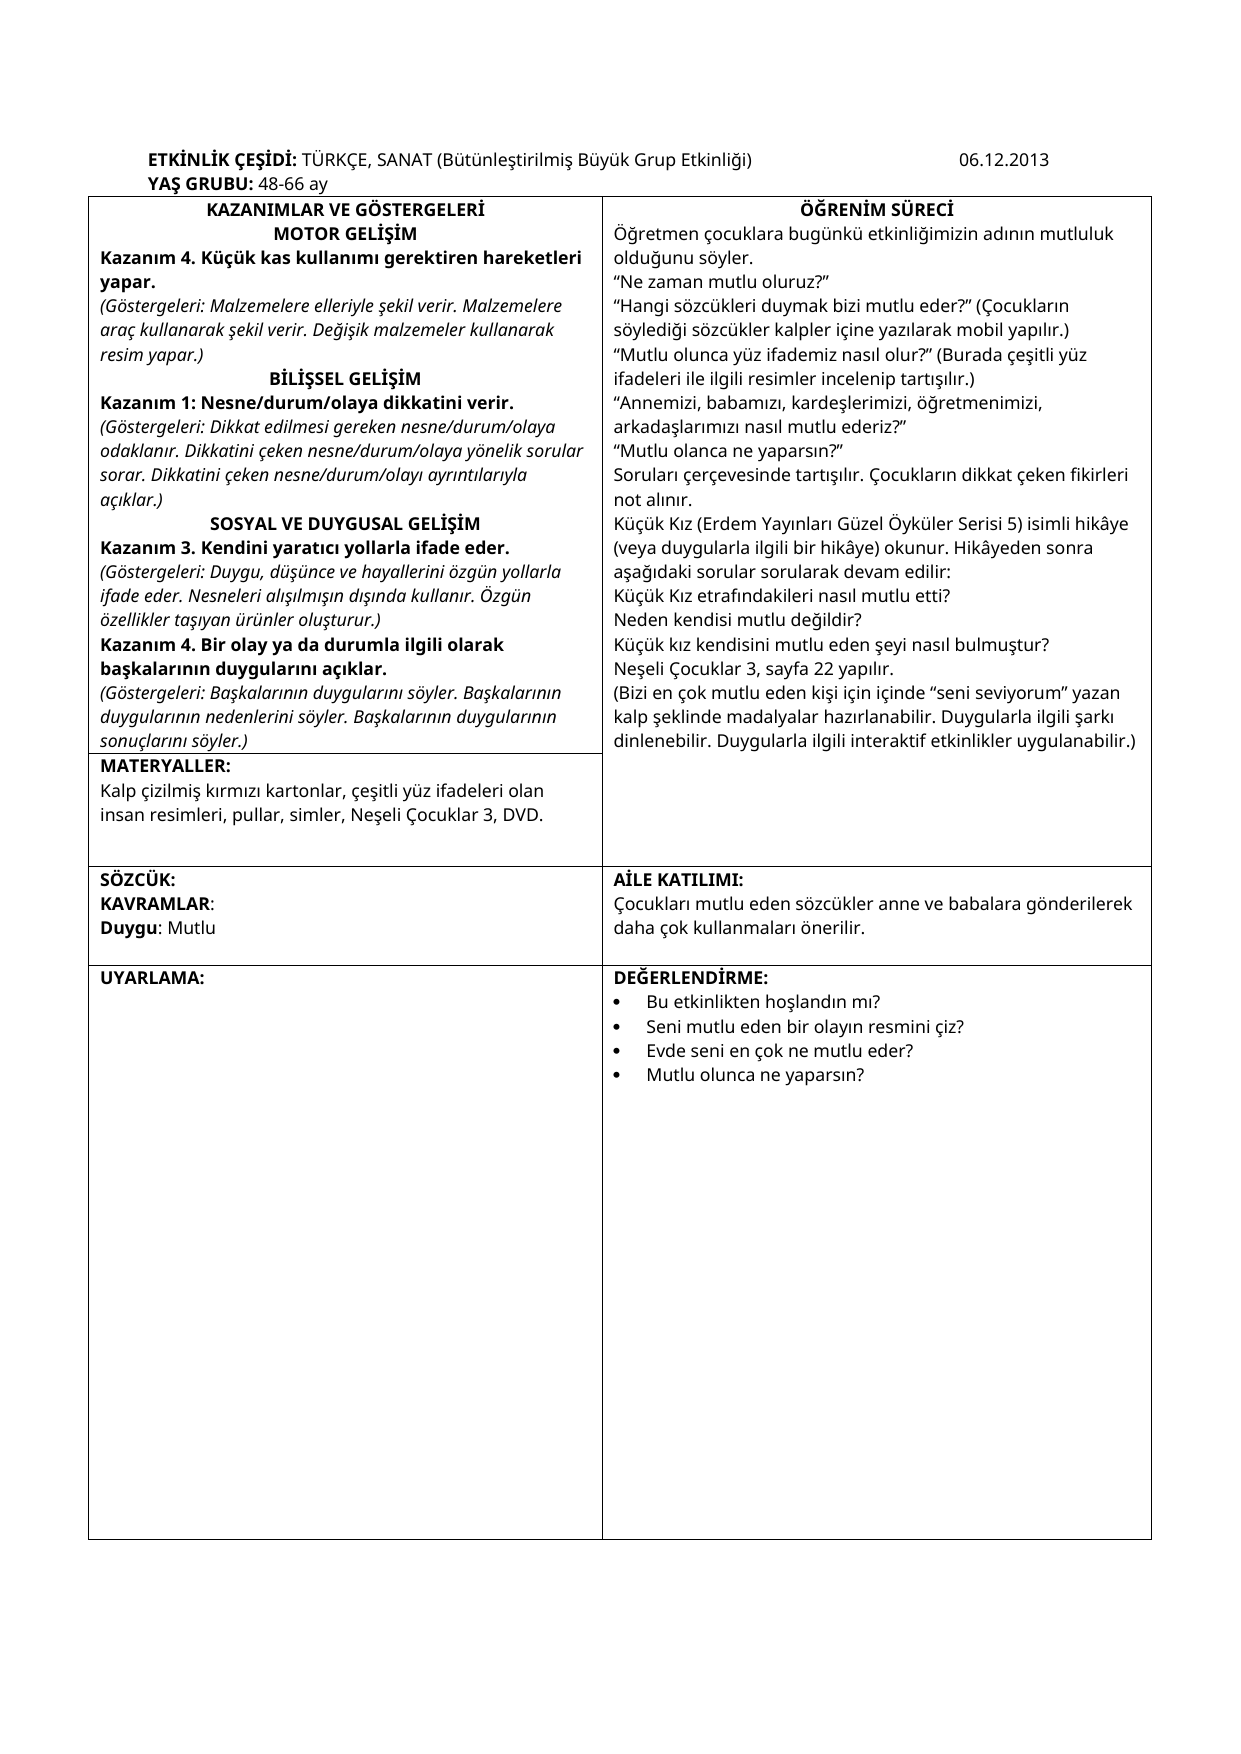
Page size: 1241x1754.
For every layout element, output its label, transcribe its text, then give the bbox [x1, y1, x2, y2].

table_cell AİLE KATILIMI: Çocukları mutlu eden sözcükler anne ve babalara gönderilerek daha çok kullanmaları önerilir. [603, 867, 1151, 965]
text ETKİNLİK ÇEŞİDİ: TÜRKÇE, SANAT (Bütünleştirilmiş Büyük Grup Etkinliği) 06.12.2013 [148, 148, 1093, 172]
table_header KAZANIMLAR VE GÖSTERGELERİ MOTOR GELİŞİM Kazanım 4. Küçük kas kullanımı gerektiren hareketleri yapar. (Göstergeleri: Malzemelere elleriyle şekil verir. Malzemelere araç kullanarak şekil verir. Değişik malzemeler kullanarak resim yapar.) BİLİŞSEL GELİŞİM Kazanım 1: Nesne/durum/olaya dikkatini verir. (Göstergeleri: Dikkat edilmesi gereken nesne/durum/olaya odaklanır. Dikkatini çeken nesne/durum/olaya yönelik sorular sorar. Dikkatini çeken nesne/durum/olayı ayrıntılarıyla açıklar.) SOSYAL VE DUYGUSAL GELİŞİM Kazanım 3. Kendini yaratıcı yollarla ifade eder. (Göstergeleri: Duygu, düşünce ve hayallerini özgün yollarla ifade eder. Nesneleri alışılmışın dışında kullanır. Özgün özellikler taşıyan ürünler oluşturur.) Kazanım 4. Bir olay ya da durumla ilgili olarak başkalarının duygularını açıklar. (Göstergeleri: Başkalarının duygularını söyler. Başkalarının duygularının nedenlerini söyler. Başkalarının duygularının sonuçlarını söyler.) [89, 197, 602, 753]
table_cell DEĞERLENDİRME: Bu etkinlikten hoşlandın mı? Seni mutlu eden bir olayın resmini çiz? Evde seni en çok ne mutlu eder? Mutlu olunca ne yaparsın? [603, 966, 1151, 1539]
table_cell SÖZCÜK: KAVRAMLAR: Duygu: Mutlu [89, 867, 602, 965]
table_cell UYARLAMA: [89, 966, 602, 1539]
text YAŞ GRUBU: 48-66 ay [148, 172, 1093, 196]
table_cell MATERYALLER: Kalp çizilmiş kırmızı kartonlar, çeşitli yüz ifadeleri olan insan resimleri, pullar, simler, Neşeli Çocuklar 3, DVD. [89, 754, 602, 866]
table_header ÖĞRENİM SÜRECİ Öğretmen çocuklara bugünkü etkinliğimizin adının mutluluk olduğunu söyler. “Ne zaman mutlu oluruz?” “Hangi sözcükleri duymak bizi mutlu eder?” (Çocukların söylediği sözcükler kalpler içine yazılarak mobil yapılır.) “Mutlu olunca yüz ifademiz nasıl olur?” (Burada çeşitli yüz ifadeleri ile ilgili resimler incelenip tartışılır.) “Annemizi, babamızı, kardeşlerimizi, öğretmenimizi, arkadaşlarımızı nasıl mutlu ederiz?” “Mutlu olanca ne yaparsın?” Soruları çerçevesinde tartışılır. Çocukların dikkat çeken fikirleri not alınır. Küçük Kız (Erdem Yayınları Güzel Öyküler Serisi 5) isimli hikâye (veya duygularla ilgili bir hikâye) okunur. Hikâyeden sonra aşağıdaki sorular sorularak devam edilir: Küçük Kız etrafındakileri nasıl mutlu etti? Neden kendisi mutlu değildir? Küçük kız kendisini mutlu eden şeyi nasıl bulmuştur? Neşeli Çocuklar 3, sayfa 22 yapılır. (Bizi en çok mutlu eden kişi için içinde “seni seviyorum” yazan kalp şeklinde madalyalar hazırlanabilir. Duygularla ilgili şarkı dinlenebilir. Duygularla ilgili interaktif etkinlikler uygulanabilir.) [603, 197, 1151, 866]
